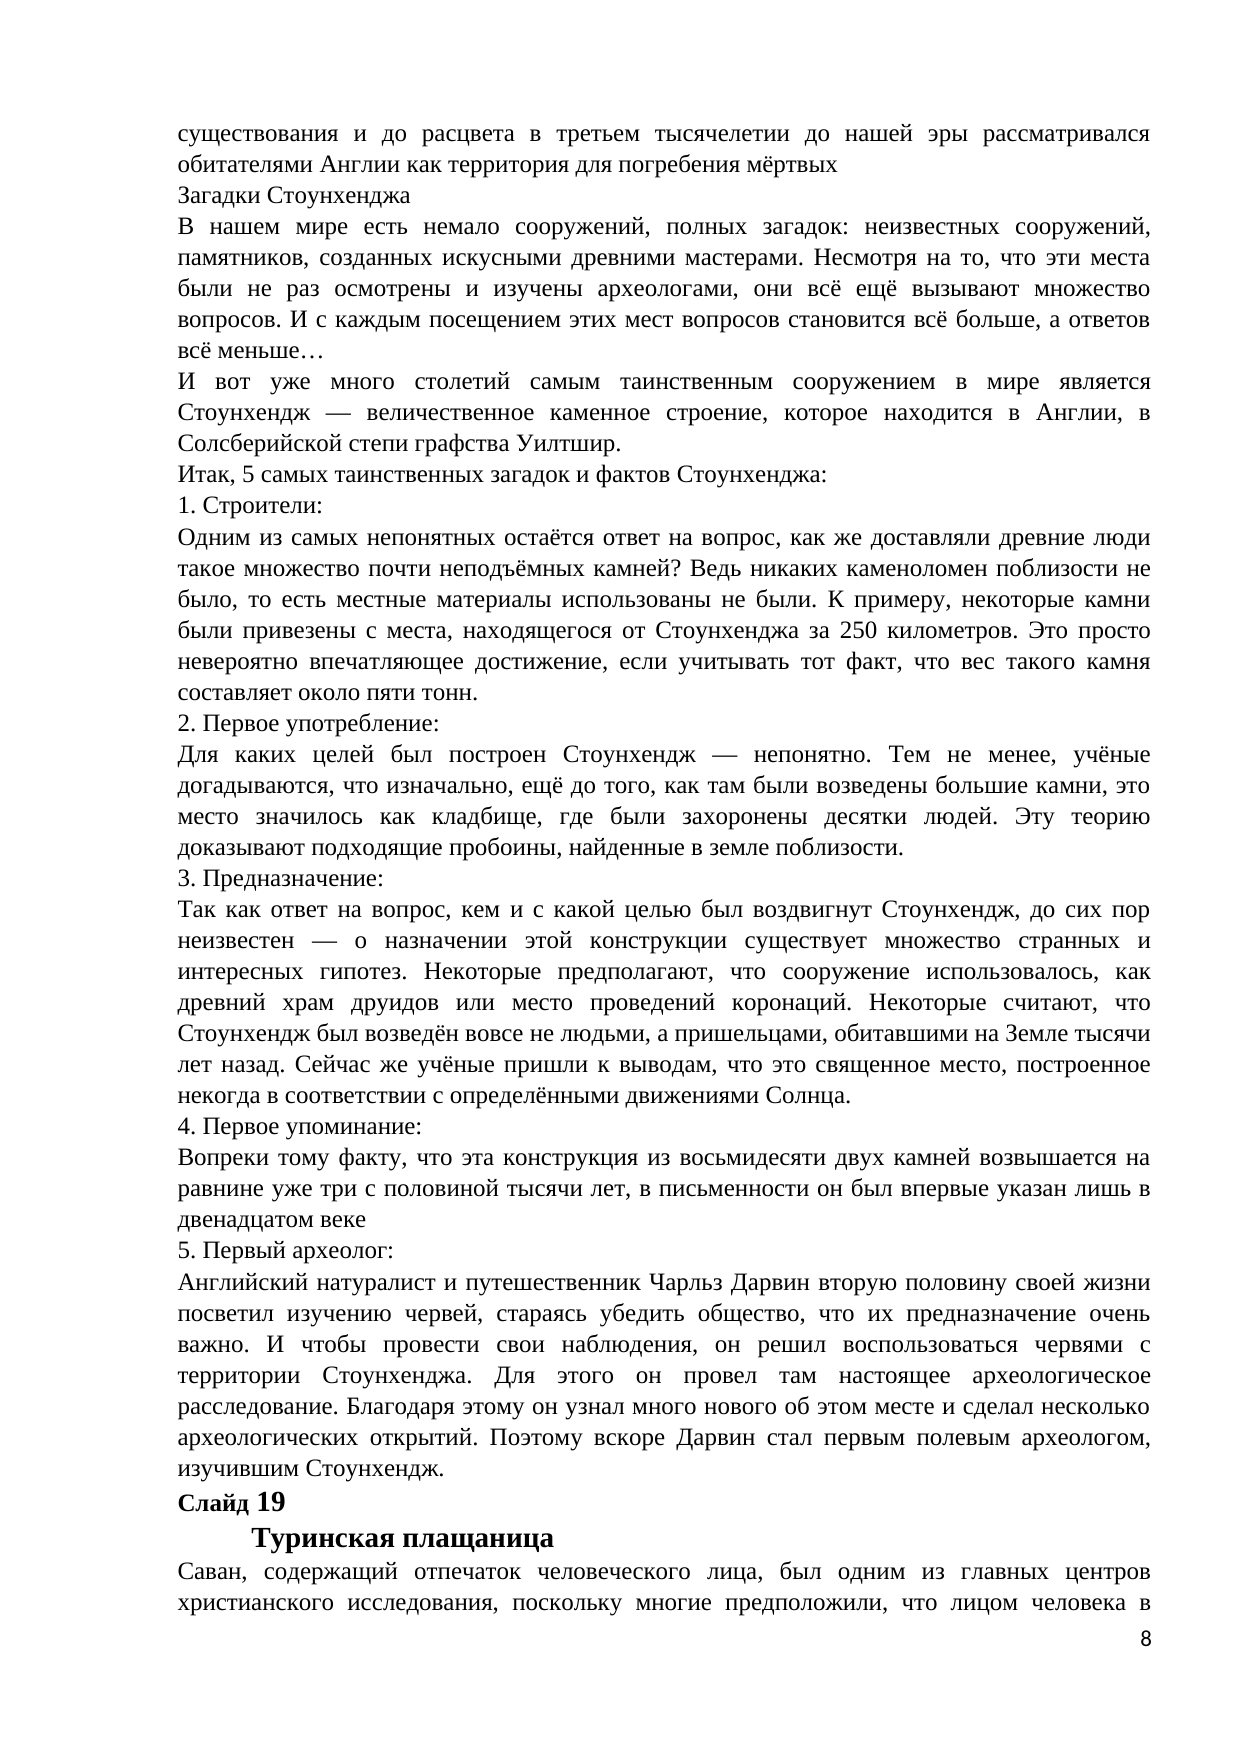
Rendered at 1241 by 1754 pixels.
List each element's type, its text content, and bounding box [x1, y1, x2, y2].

text 1. Строители: [177, 491, 1152, 519]
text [177, 1556, 1152, 1616]
text 3. Предназначение: [177, 863, 1152, 892]
text Для каких целей был построен Стоунхендж — непонятно. Тем не менее, учёные догадываются, что изначально, ещё до того, как там были возведены большие камни, это место значилось как кладбище, где были захоронены десятки людей. Эту теорию доказывают подходящие пробоины, найденные в земле поблизости. [177, 739, 1152, 861]
text Английский натуралист и путешественник Чарльз Дарвин вторую половину своей жизни посветил изучению червей, стараясь убедить общество, что их предназначение очень важно. И чтобы провести свои наблюдения, он решил воспользоваться червями с территории Стоунхенджа. Для этого он провел там настоящее археологическое расследование. Благодаря этому он узнал много нового об этом месте и сделал несколько археологических открытий. Поэтому вскоре Дарвин стал первым полевым археологом, изучившим Стоунхендж. [177, 1267, 1152, 1482]
text Туринская плащаница [177, 1520, 1152, 1554]
text Слайд 19 [177, 1484, 1152, 1517]
text Итак, 5 самых таинственных загадок и фактов Стоунхенджа: [177, 459, 1152, 488]
text 5. Первый археолог: [177, 1236, 1152, 1264]
text И вот уже много столетий самым таинственным сооружением в мире является Стоунхендж — величественное каменное строение, которое находится в Англии, в Солсберийской степи графства Уилтшир. [177, 366, 1152, 457]
text Одним из самых непонятных остаётся ответ на вопрос, как же доставляли древние люди такое множество почти неподъёмных камней? Ведь никаких каменоломен поблизости не было, то есть местные материалы использованы не были. К примеру, некоторые камни были привезены с места, находящегося от Стоунхенджа за 250 километров. Это просто невероятно впечатляющее достижение, если учитывать тот факт, что вес такого камня составляет около пяти тонн. [177, 522, 1152, 706]
text Так как ответ на вопрос, кем и с какой целью был воздвигнут Стоунхендж, до сих пор неизвестен — о назначении этой конструкции существует множество странных и интересных гипотез. Некоторые предполагают, что сооружение использовалось, как древний храм друидов или место проведений коронаций. Некоторые считают, что Стоунхендж был возведён вовсе не людьми, а пришельцами, обитавшими на Земле тысячи лет назад. Сейчас же учёные пришли к выводам, что это священное место, построенное некогда в соответствии с определёнными движениями Солнца. [177, 894, 1152, 1109]
text Вопреки тому факту, что эта конструкция из восьмидесяти двух камней возвышается на равнине уже три с половиной тысячи лет, в письменности он был впервые указан лишь в двенадцатом веке [177, 1142, 1152, 1233]
text 2. Первое употребление: [177, 708, 1152, 737]
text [177, 118, 1152, 178]
text В нашем мире есть немало сооружений, полных загадок: неизвестных сооружений, памятников, созданных искусными древними мастерами. Несмотря на то, что эти места были не раз осмотрены и изучены археологами, они всё ещё вызывают множество вопросов. И с каждым посещением этих мест вопросов становится всё больше, а ответов всё меньше… [177, 211, 1152, 364]
text Загадки Стоунхенджа [177, 180, 1152, 209]
text 4. Первое упоминание: [177, 1111, 1152, 1140]
